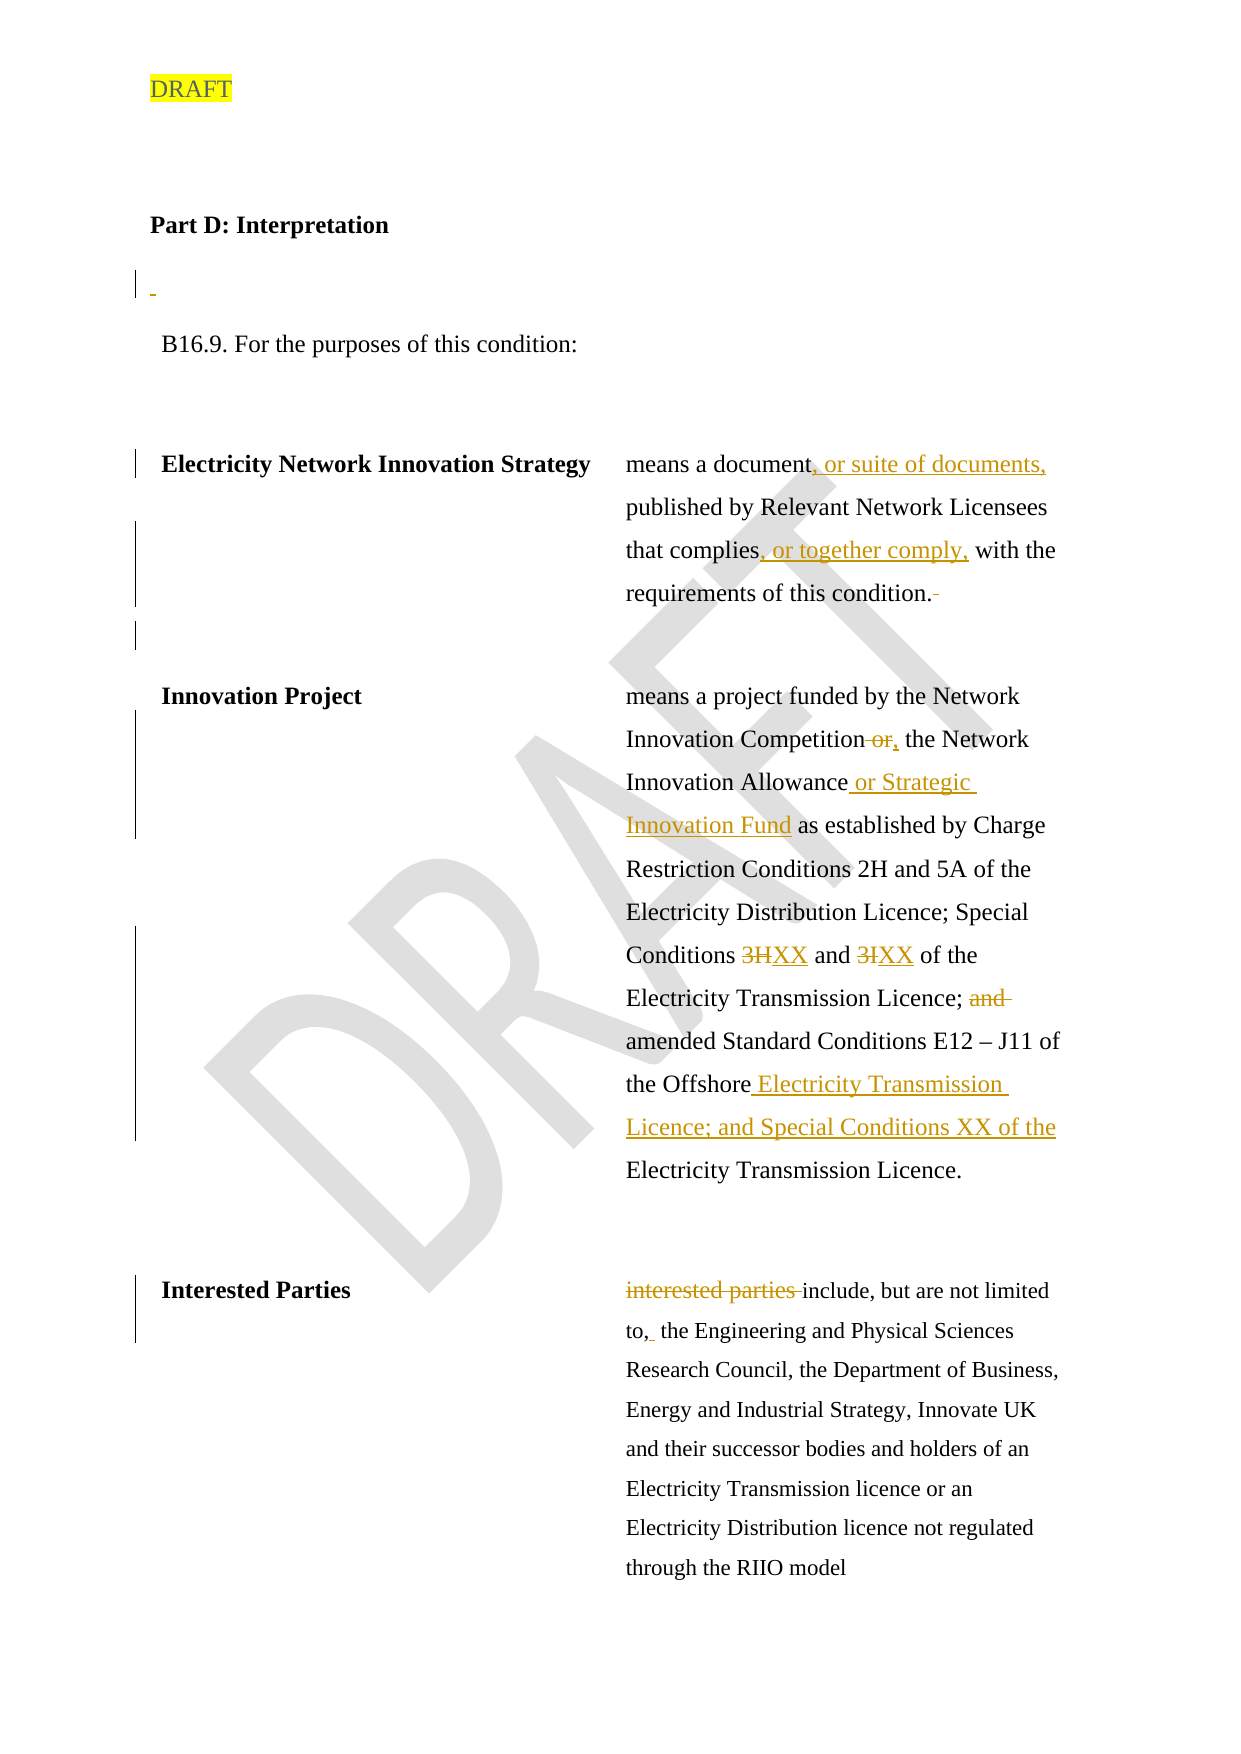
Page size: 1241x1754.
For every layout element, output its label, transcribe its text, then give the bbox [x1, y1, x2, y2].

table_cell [614, 1275, 1078, 1594]
text Part D: Interpretation [150, 210, 1090, 238]
table_cell Innovation Project [150, 681, 614, 1275]
table_header B16.9. For the purposes of this condition: Electricity Network Innovation Strategy [150, 329, 614, 681]
table_header means a document published by Relevant Network Licensees that complies with the requirements of this condition. [614, 329, 1078, 681]
table_cell Interested Parties [150, 1275, 614, 1594]
table_cell means a project funded by the Network Innovation Competition the Network Innovation Allowance as established by Charge Restriction Conditions 2H and 5A of the Electricity Distribution Licence; Special Conditions and of the Electricity Transmission Licence; amended Standard Conditions E12 – J11 of the Offshore Electricity Transmission Licence. [614, 681, 1078, 1275]
